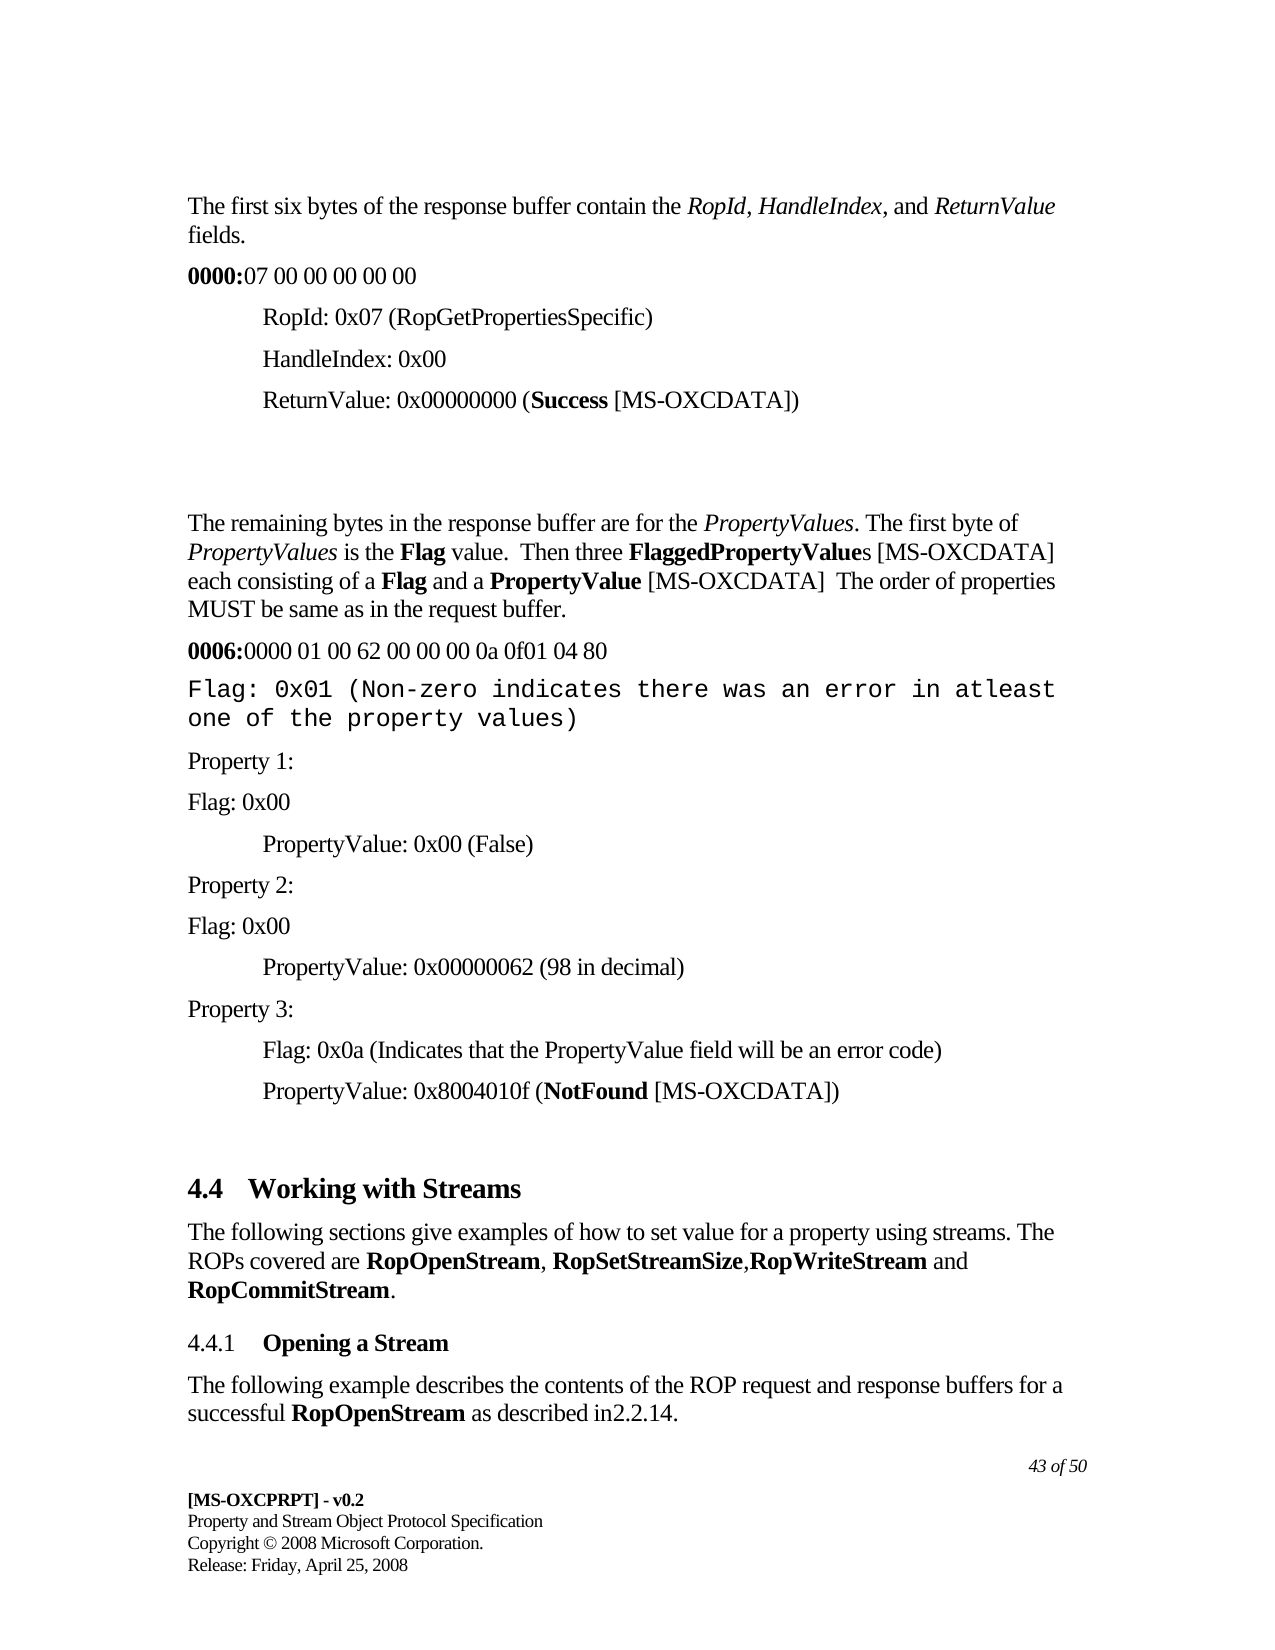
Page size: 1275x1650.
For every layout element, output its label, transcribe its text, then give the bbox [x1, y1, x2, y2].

text The remaining bytes in the response buffer are for the PropertyValues. The first byte of PropertyValues is the Flag value. Then three FlaggedPropertyValues [MS-OXCDATA] each consisting of a Flag and a PropertyValue [MS-OXCDATA] The order of properties MUST be same as in the request buffer. [187, 508, 1087, 623]
text The following example describes the contents of the ROP request and response buffers for a successful RopOpenStream as described in2.2.14. [187, 1370, 1087, 1427]
text RopId: 0x07 (RopGetPropertiesSpecific) [187, 302, 1087, 331]
subtitle Opening a Stream [187, 1328, 1087, 1357]
text ReturnValue: 0x00000000 (Success [MS-OXCDATA]) [187, 385, 1087, 414]
text The first six bytes of the response buffer contain the RopId, HandleIndex, and ReturnValue fields. [187, 191, 1087, 249]
text 0006:0000 01 00 62 00 00 00 0a 0f01 04 80 [187, 636, 1087, 664]
text Flag: 0x00 [187, 787, 1087, 816]
text Flag: 0x01 (Non-zero indicates there was an error in atleast one of the property values) [187, 677, 1087, 734]
text The following sections give examples of how to set value for a property using streams. The ROPs covered are RopOpenStream, RopSetStreamSize,RopWriteStream and RopCommitStream. [187, 1217, 1087, 1303]
text Flag: 0x00 [187, 911, 1087, 940]
text 0000:07 00 00 00 00 00 [187, 261, 1087, 290]
subtitle Working with Streams [187, 1171, 1087, 1205]
text PropertyValue: 0x8004010f (NotFound [MS-OXCDATA]) [187, 1076, 1087, 1105]
text Flag: 0x0a (Indicates that the PropertyValue field will be an error code) [187, 1035, 1087, 1064]
text PropertyValue: 0x00000062 (98 in decimal) [187, 952, 1087, 981]
text Property 1: [187, 746, 1087, 775]
text Property 2: [187, 870, 1087, 899]
text PropertyValue: 0x00 (False) [187, 829, 1087, 857]
text HandleIndex: 0x00 [187, 344, 1087, 372]
text Property 3: [187, 994, 1087, 1022]
